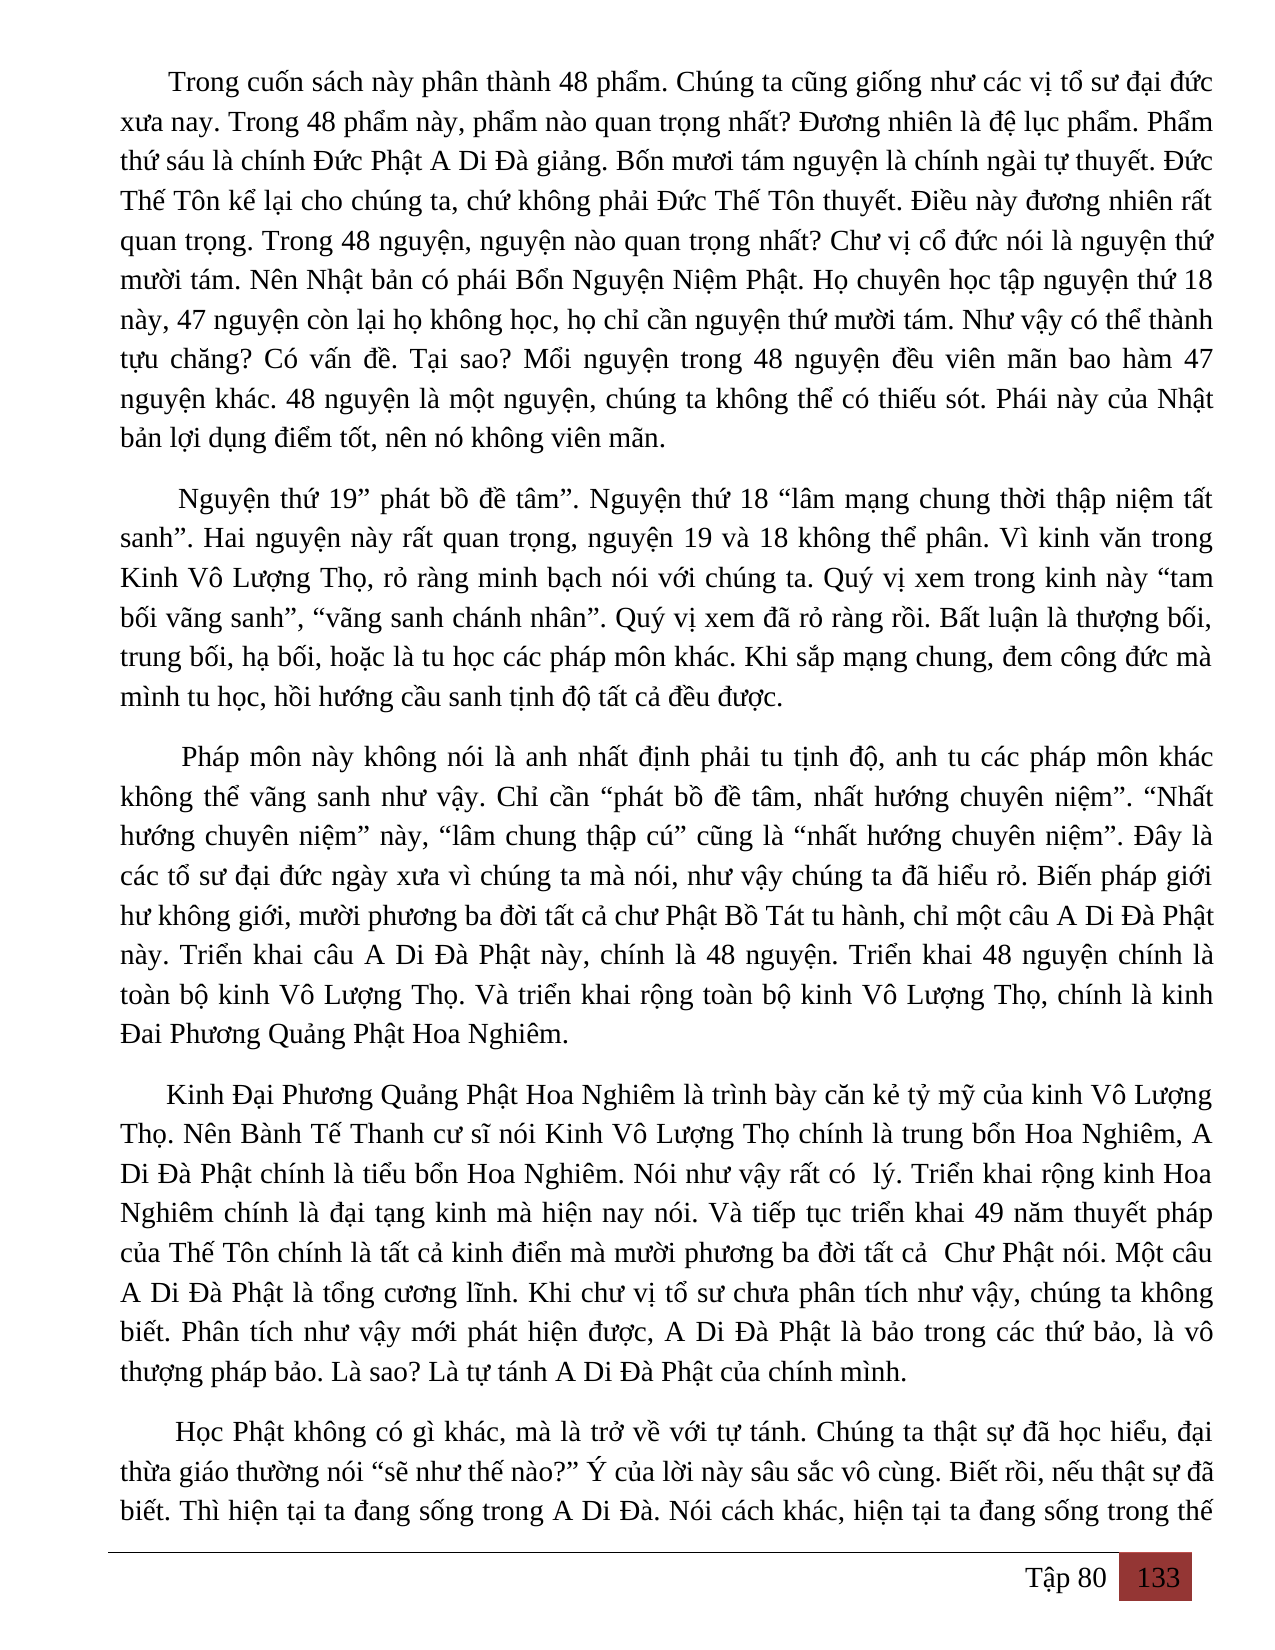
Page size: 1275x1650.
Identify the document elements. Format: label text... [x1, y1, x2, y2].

text Trong cuốn sách này phân thành 48 phẩm. Chúng ta cũng giống như các vị tổ sư đại đức xưa nay. Trong 48 phẩm này, phẩm nào quan trọng nhất? Đương nhiên là đệ lục phẩm. Phẩm thứ sáu là chính Đức Phật A Di Đà giảng. Bốn mươi tám nguyện là chính ngài tự thuyết. Đức Thế Tôn kể lại cho chúng ta, chứ không phải Đức Thế Tôn thuyết. Điều này đương nhiên rất quan trọng. Trong 48 nguyện, nguyện nào quan trọng nhất? Chư vị cổ đức nói là nguyện thứ mười tám. Nên Nhật bản có phái Bổn Nguyện Niệm Phật. Họ chuyên học tập nguyện thứ 18 này, 47 nguyện còn lại họ không học, họ chỉ cần nguyện thứ mười tám. Như vậy có thể thành tựu chăng? Có vấn đề. Tại sao? Mổi nguyện trong 48 nguyện đều viên mãn bao hàm 47 nguyện khác. 48 nguyện là một nguyện, chúng ta không thể có thiếu sót. Phái này của Nhật bản lợi dụng điểm tốt, nên nó không viên mãn. [120, 60, 1215, 456]
text Kinh Đại Phương Quảng Phật Hoa Nghiêm là trình bày căn kẻ tỷ mỹ của kinh Vô Lượng Thọ. Nên Bành Tế Thanh cư sĩ nói Kinh Vô Lượng Thọ chính là trung bổn Hoa Nghiêm, A Di Đà Phật chính là tiểu bổn Hoa Nghiêm. Nói như vậy rất có lý. Triển khai rộng kinh Hoa Nghiêm chính là đại tạng kinh mà hiện nay nói. Và tiếp tục triển khai 49 năm thuyết pháp của Thế Tôn chính là tất cả kinh điển mà mười phương ba đời tất cả Chư Phật nói. Một câu A Di Đà Phật là tổng cương lĩnh. Khi chư vị tổ sư chưa phân tích như vậy, chúng ta không biết. Phân tích như vậy mới phát hiện được, A Di Đà Phật là bảo trong các thứ bảo, là vô thượng pháp bảo. Là sao? Là tự tánh A Di Đà Phật của chính mình. [120, 1072, 1215, 1389]
text Nguyện thứ 19” phát bồ đề tâm”. Nguyện thứ 18 “lâm mạng chung thời thập niệm tất sanh”. Hai nguyện này rất quan trọng, nguyện 19 và 18 không thể phân. Vì kinh văn trong Kinh Vô Lượng Thọ, rỏ ràng minh bạch nói với chúng ta. Quý vị xem trong kinh này “tam bối vãng sanh”, “vãng sanh chánh nhân”. Quý vị xem đã rỏ ràng rồi. Bất luận là thượng bối, trung bối, hạ bối, hoặc là tu học các pháp môn khác. Khi sắp mạng chung, đem công đức mà mình tu học, hồi hướng cầu sanh tịnh độ tất cả đều được. [120, 477, 1215, 714]
text Pháp môn này không nói là anh nhất định phải tu tịnh độ, anh tu các pháp môn khác không thể vãng sanh như vậy. Chỉ cần “phát bồ đề tâm, nhất hướng chuyên niệm”. “Nhất hướng chuyên niệm” này, “lâm chung thập cú” cũng là “nhất hướng chuyên niệm”. Đây là các tổ sư đại đức ngày xưa vì chúng ta mà nói, như vậy chúng ta đã hiểu rỏ. Biến pháp giới hư không giới, mười phương ba đời tất cả chư Phật Bồ Tát tu hành, chỉ một câu A Di Đà Phật này. Triển khai câu A Di Đà Phật này, chính là 48 nguyện. Triển khai 48 nguyện chính là toàn bộ kinh Vô Lượng Thọ. Và triển khai rộng toàn bộ kinh Vô Lượng Thọ, chính là kinh Đai Phương Quảng Phật Hoa Nghiêm. [120, 735, 1215, 1052]
